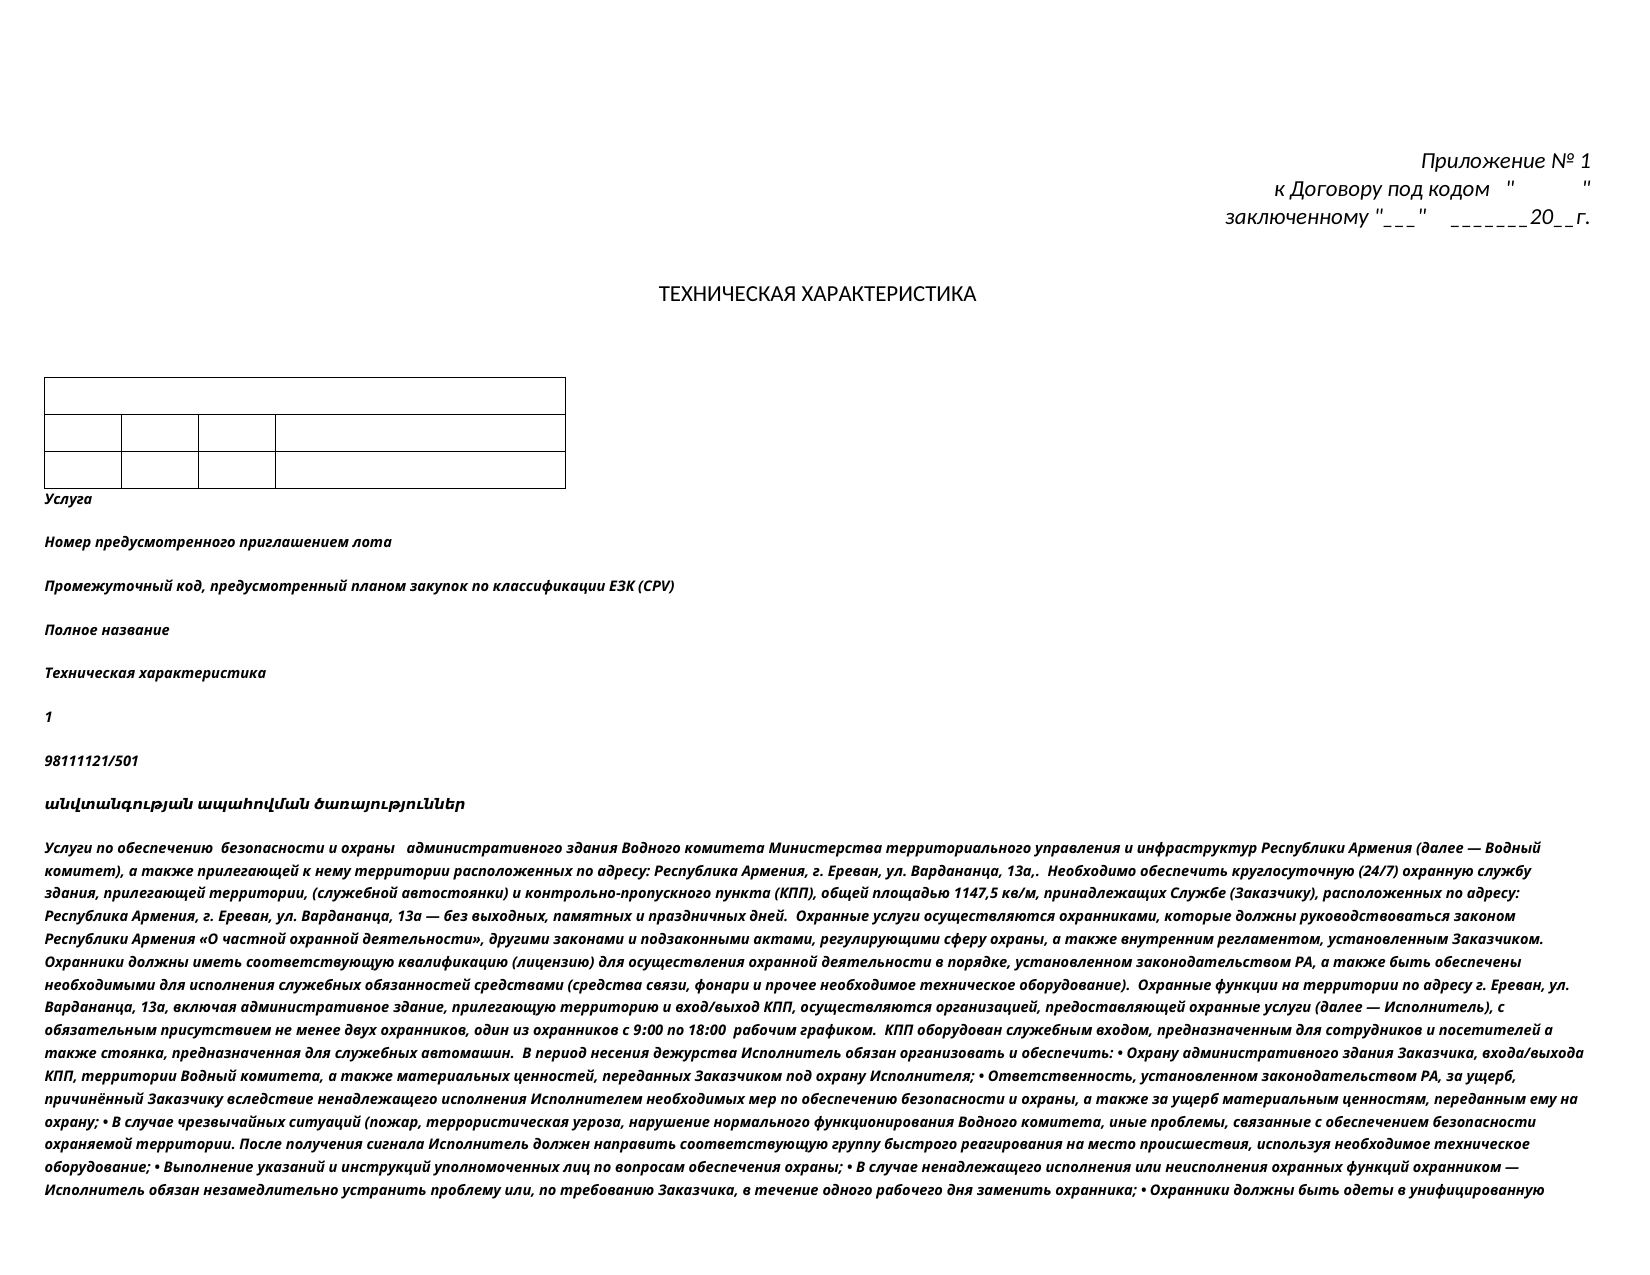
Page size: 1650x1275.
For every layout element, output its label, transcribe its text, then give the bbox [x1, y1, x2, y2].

text Приложение № 1 [44, 146, 1591, 174]
text ТЕХНИЧЕСКАЯ ХАРАКТЕРИСТИКА [44, 279, 1591, 307]
text к Договору под кодом " " заключенному "___" _______20__г. [44, 174, 1591, 230]
